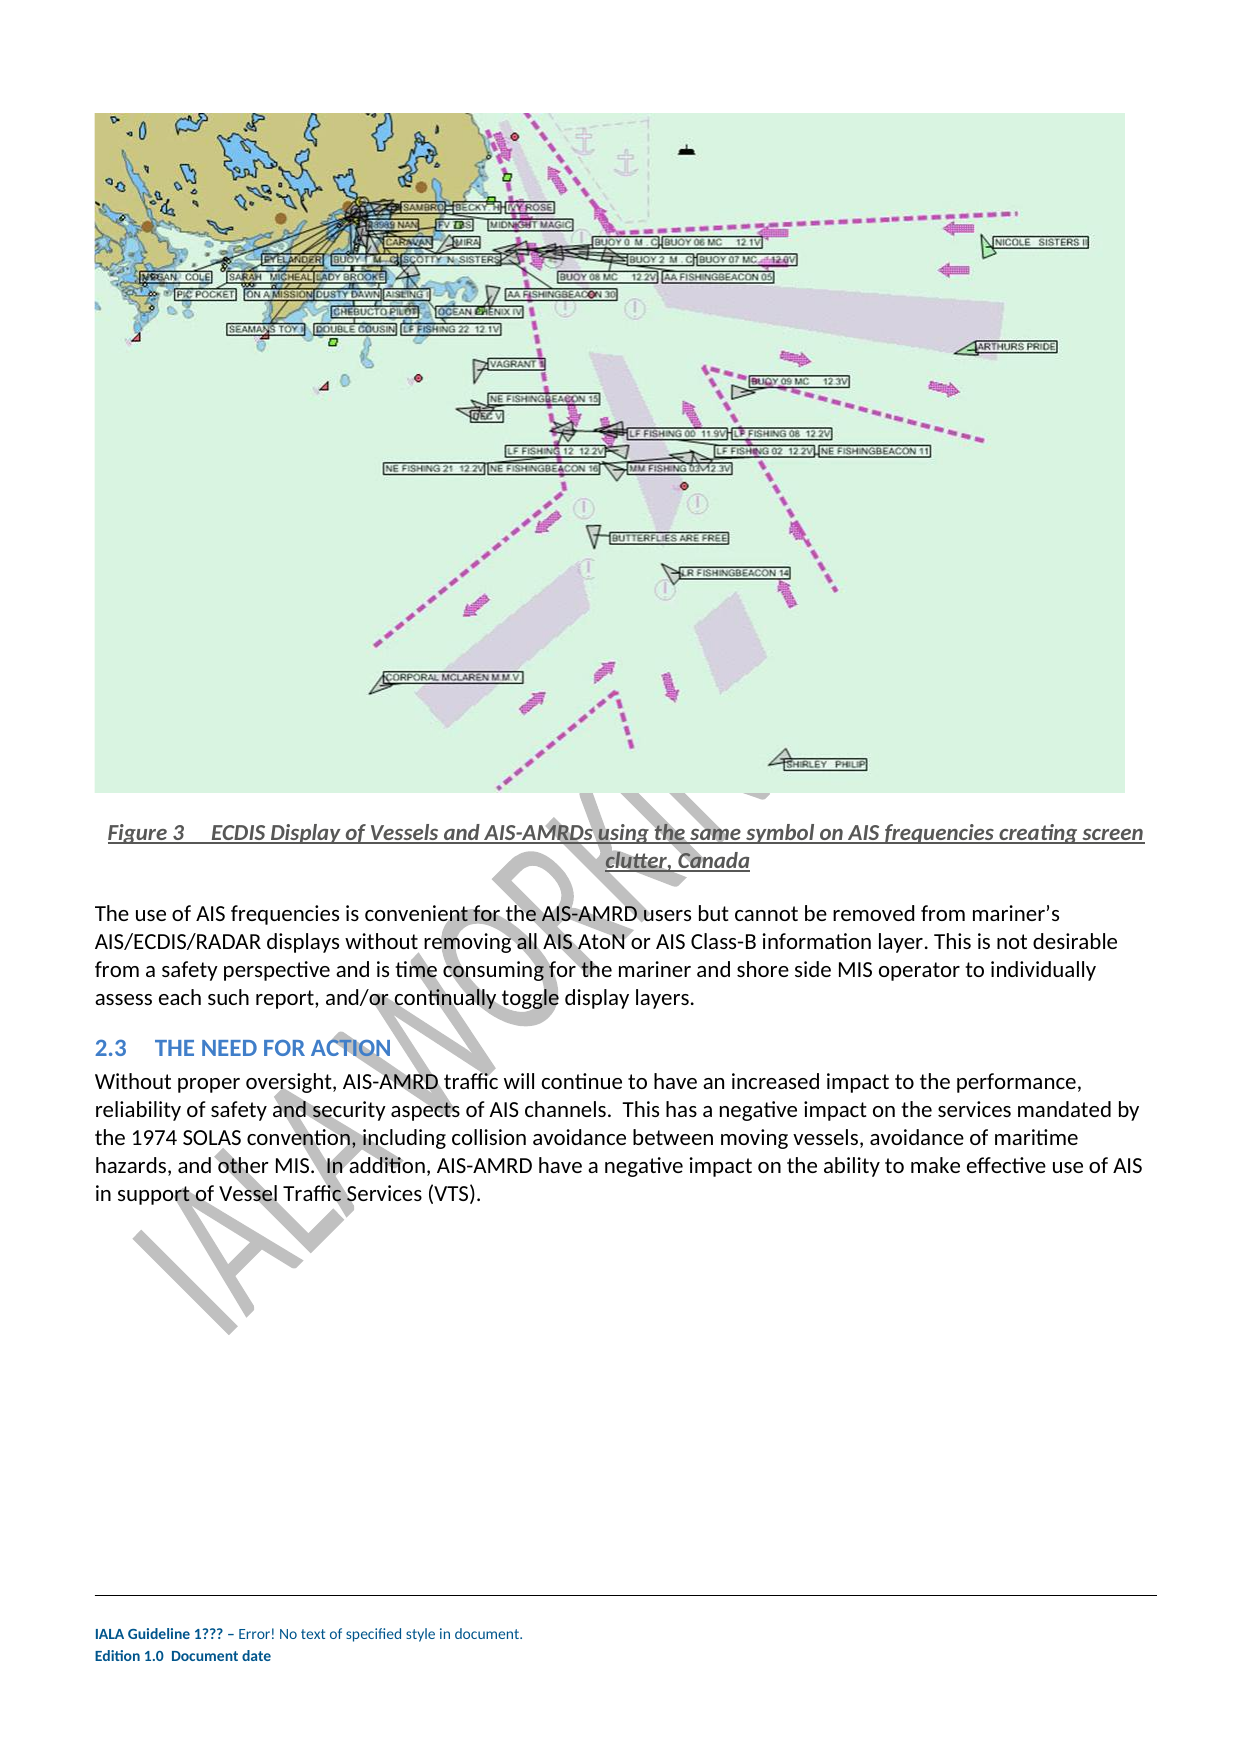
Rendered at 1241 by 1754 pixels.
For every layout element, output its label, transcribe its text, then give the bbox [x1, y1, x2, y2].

text Without proper oversight, AIS-AMRD traffic will continue to have an increased impact to the performance, reliability of safety and security aspects of AIS channels. This has a negative impact on the services mandated by the 1974 SOLAS convention, including collision avoidance between moving vessels, avoidance of maritime hazards, and other MIS. In addition, AIS-AMRD have a negative impact on the ability to make effective use of AIS in support of Vessel Traffic Services (VTS). [94, 1067, 1157, 1207]
subtitle The need for action [94, 1032, 1157, 1062]
picture [94, 113, 1125, 793]
text ECDIS Display of Vessels and AIS-AMRDs using the same symbol on AIS frequencies creating screen clutter, Canada [94, 818, 1157, 874]
text The use of AIS frequencies is convenient for the AIS-AMRD users but cannot be removed from mariner’s AIS/ECDIS/RADAR displays without removing all AIS AtoN or AIS Class-B information layer. This is not desirable from a safety perspective and is time consuming for the mariner and shore side MIS operator to individually assess each such report, and/or continually toggle display layers. [94, 899, 1157, 1011]
